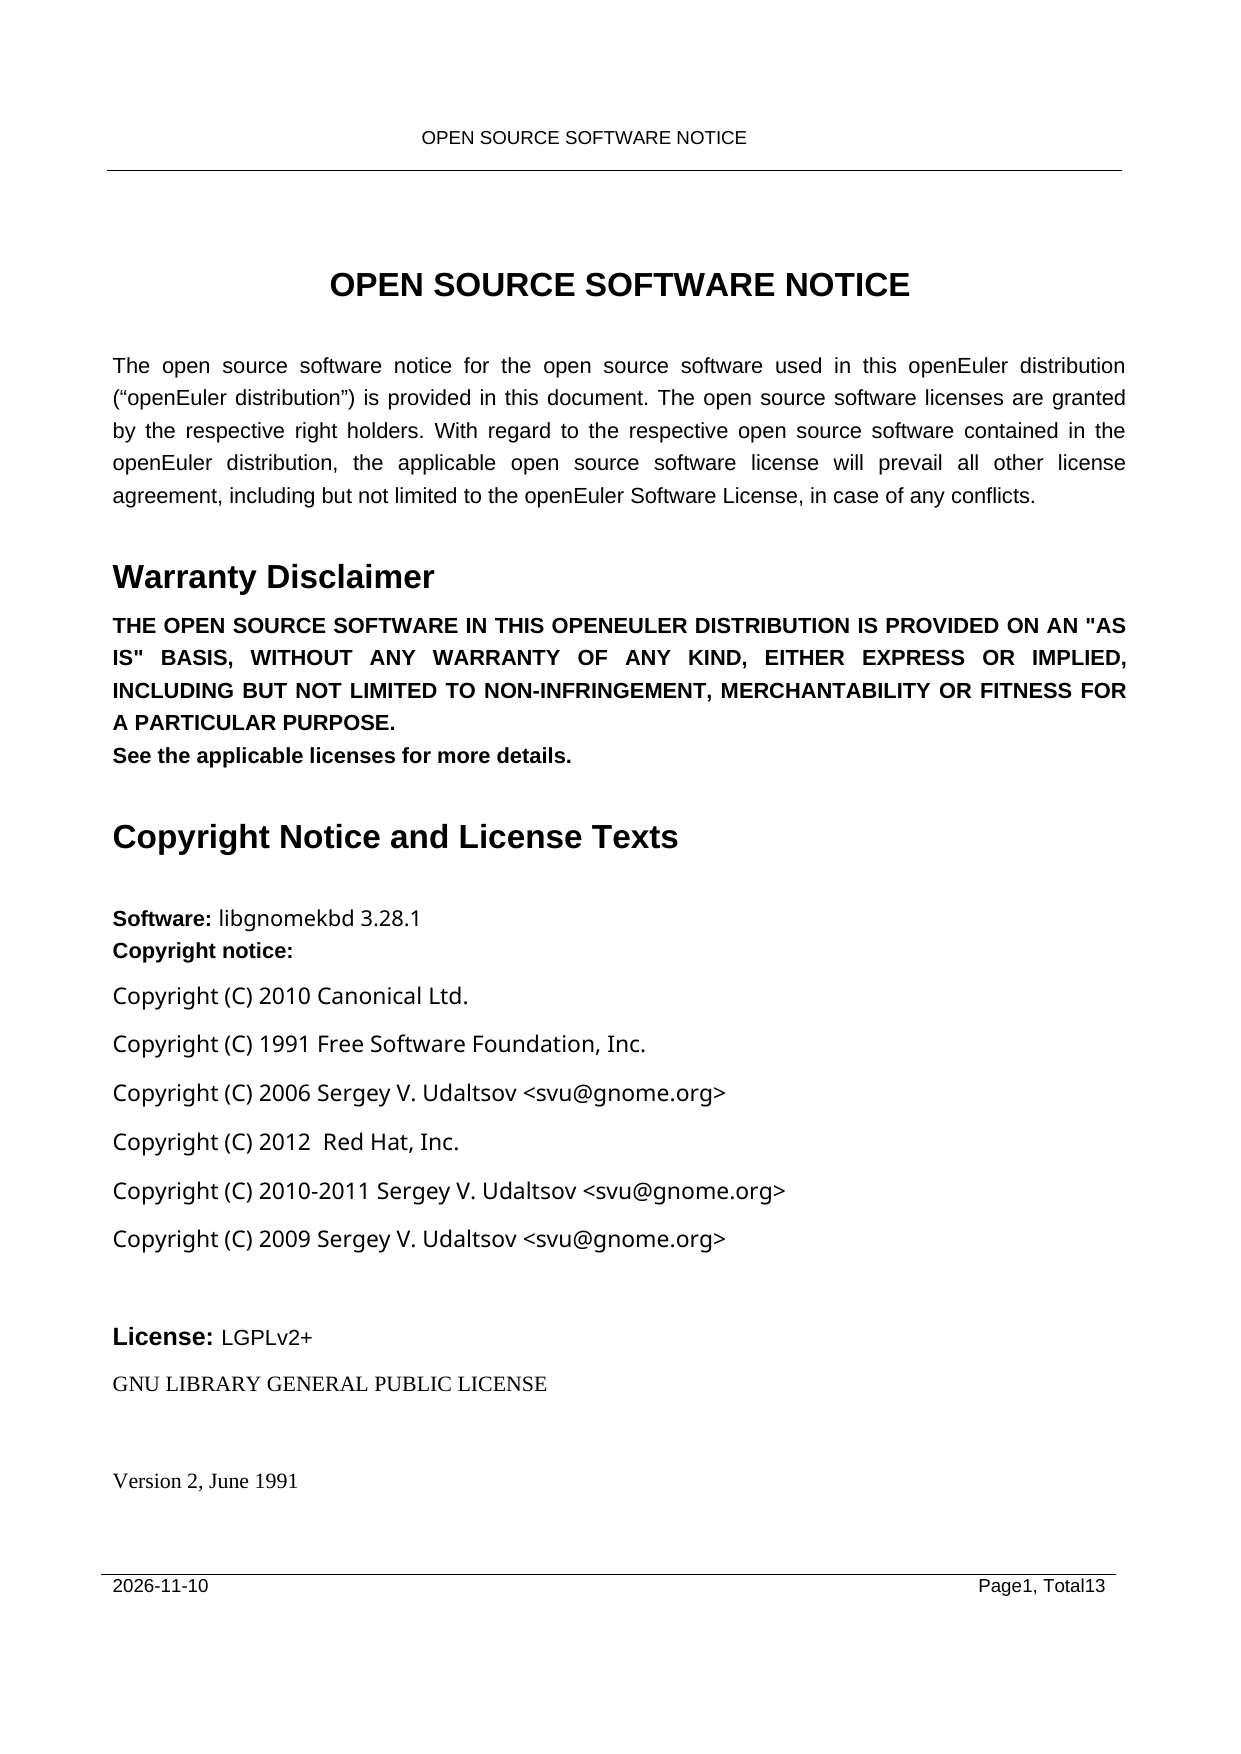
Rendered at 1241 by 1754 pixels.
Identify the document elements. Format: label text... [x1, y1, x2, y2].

text OPEN SOURCE SOFTWARE NOTICE [112, 251, 1128, 316]
text Copyright notice: [112, 934, 1128, 966]
text License: LGPLv2+ [112, 1320, 1128, 1353]
text THE OPEN SOURCE SOFTWARE IN THIS OPENEULER DISTRIBUTION IS PROVIDED ON AN "AS IS" BASIS, WITHOUT ANY WARRANTY OF ANY KIND, EITHER EXPRESS OR IMPLIED, INCLUDING BUT NOT LIMITED TO NON-INFRINGEMENT, MERCHANTABILITY OR FITNESS FOR A PARTICULAR PURPOSE. See the applicable licenses for more details. [112, 609, 1128, 771]
text Copyright Notice and License Texts [112, 804, 1128, 869]
text Warranty Disclaimer [112, 544, 1128, 609]
text Software: libgnomekbd 3.28.1 [112, 901, 1128, 934]
text Copyright (C) 2010 Canonical Ltd. Copyright (C) 1991 Free Software Foundation, Inc. Copyright (C) 2006 Sergey V. Udaltsov <svu@gnome.org> Copyright (C) 2012 Red Hat, Inc. Copyright (C) 2010-2011 Sergey V. Udaltsov <svu@gnome.org> Copyright (C) 2009 Sergey V. Udaltsov <svu@gnome.org> [112, 979, 1128, 1304]
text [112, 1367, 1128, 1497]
text The open source software notice for the open source software used in this openEuler distribution (“openEuler distribution”) is provided in this document. The open source software licenses are granted by the respective right holders. With regard to the respective open source software contained in the openEuler distribution, the applicable open source software license will prevail all other license agreement, including but not limited to the openEuler Software License, in case of any conflicts. [112, 349, 1128, 511]
